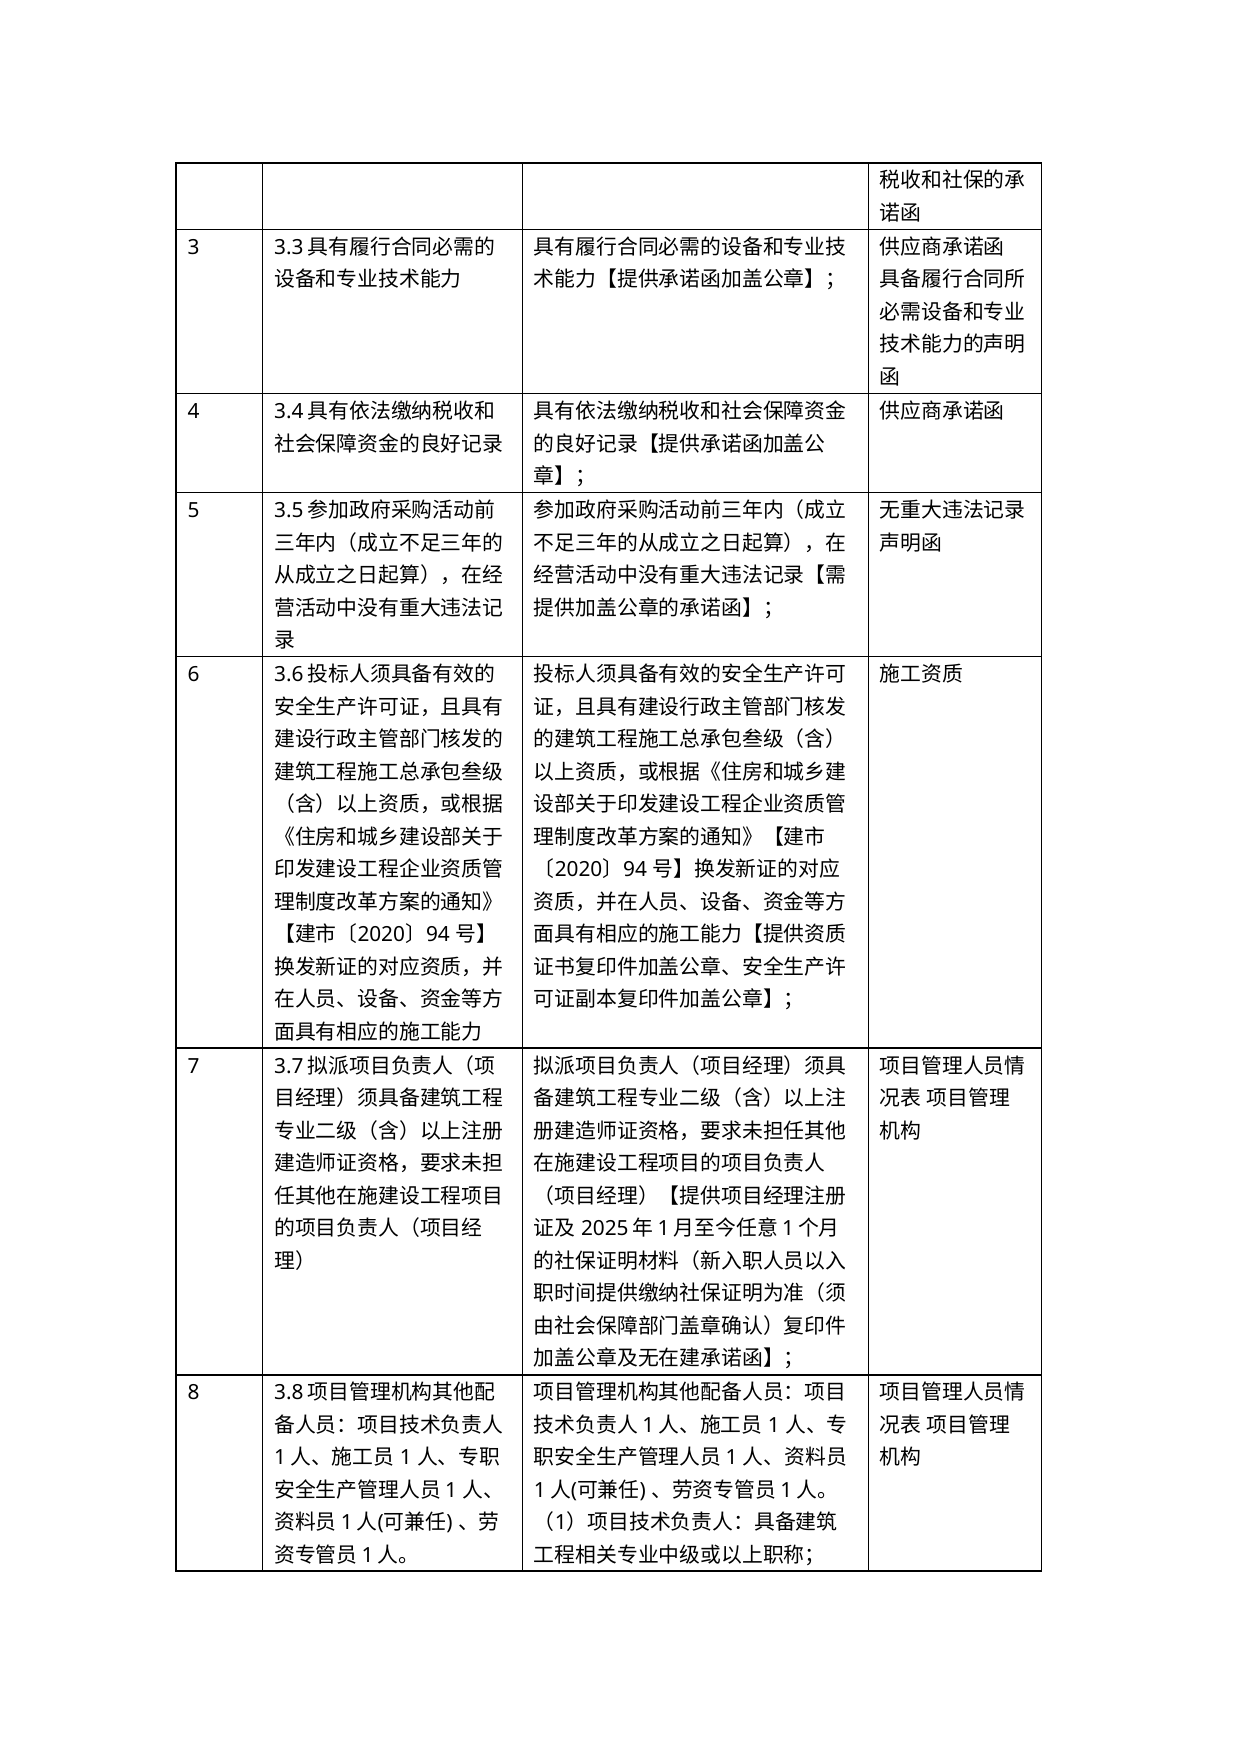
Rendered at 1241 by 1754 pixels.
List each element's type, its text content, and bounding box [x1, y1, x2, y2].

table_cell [263, 1376, 522, 1570]
table_cell 3.3具有履行合同必需的设备和专业技术能力 [263, 230, 522, 393]
table_cell 7 [177, 1049, 262, 1374]
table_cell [263, 164, 522, 228]
table_cell 具有依法缴纳税收和社会保障资金的良好记录【提供承诺函加盖公章】； [523, 394, 868, 492]
table_cell 2 [177, 164, 262, 228]
table_cell 3.5参加政府采购活动前三年内（成立不足三年的从成立之日起算），在经营活动中没有重大违法记录 [263, 493, 522, 656]
table_cell 4 [177, 394, 262, 492]
table_cell 供应商承诺函 具备履行合同所必需设备和专业技术能力的声明函 [869, 230, 1041, 393]
table_cell 参加政府采购活动前三年内（成立不足三年的从成立之日起算），在经营活动中没有重大违法记录【需提供加盖公章的承诺函】； [523, 493, 868, 656]
table_cell 施工资质 [869, 657, 1041, 1047]
table_cell 3.4具有依法缴纳税收和社会保障资金的良好记录 [263, 394, 522, 492]
table_cell 3 [177, 230, 262, 393]
table_cell 3.7拟派项目负责人（项目经理）须具备建筑工程专业二级（含）以上注册建造师证资格，要求未担任其他在施建设工程项目的项目负责人（项目经理） [263, 1049, 522, 1374]
table_cell 无重大违法记录声明函 [869, 493, 1041, 656]
table_cell 8 [177, 1376, 262, 1570]
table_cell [869, 164, 1041, 228]
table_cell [523, 1376, 868, 1570]
table_cell 项目管理人员情况表 项目管理机构 [869, 1049, 1041, 1374]
table_cell 3.6投标人须具备有效的安全生产许可证，且具有建设行政主管部门核发的建筑工程施工总承包叁级（含）以上资质，或根据《住房和城乡建设部关于印发建设工程企业资质管理制度改革方案的通知》【建市〔2020〕94 号】换发新证的对应资质，并在人员、设备、资金等方面具有相应的施工能力 [263, 657, 522, 1047]
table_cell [523, 164, 868, 228]
table_cell 6 [177, 657, 262, 1047]
table_cell 5 [177, 493, 262, 656]
table_cell 投标人须具备有效的安全生产许可证，且具有建设行政主管部门核发的建筑工程施工总承包叁级（含）以上资质，或根据《住房和城乡建设部关于印发建设工程企业资质管理制度改革方案的通知》【建市〔2020〕94 号】换发新证的对应资质，并在人员、设备、资金等方面具有相应的施工能力【提供资质证书复印件加盖公章、安全生产许可证副本复印件加盖公章】； [523, 657, 868, 1047]
table_cell 供应商承诺函 [869, 394, 1041, 492]
table_cell 项目管理人员情况表 项目管理机构 [869, 1376, 1041, 1570]
table_cell 拟派项目负责人（项目经理）须具备建筑工程专业二级（含）以上注册建造师证资格，要求未担任其他在施建设工程项目的项目负责人（项目经理）【提供项目经理注册证及 2025年1月至今任意1个月的社保证明材料（新入职人员以入职时间提供缴纳社保证明为准（须由社会保障部门盖章确认）复印件加盖公章及无在建承诺函】； [523, 1049, 868, 1374]
table_cell 具有履行合同必需的设备和专业技术能力【提供承诺函加盖公章】； [523, 230, 868, 393]
